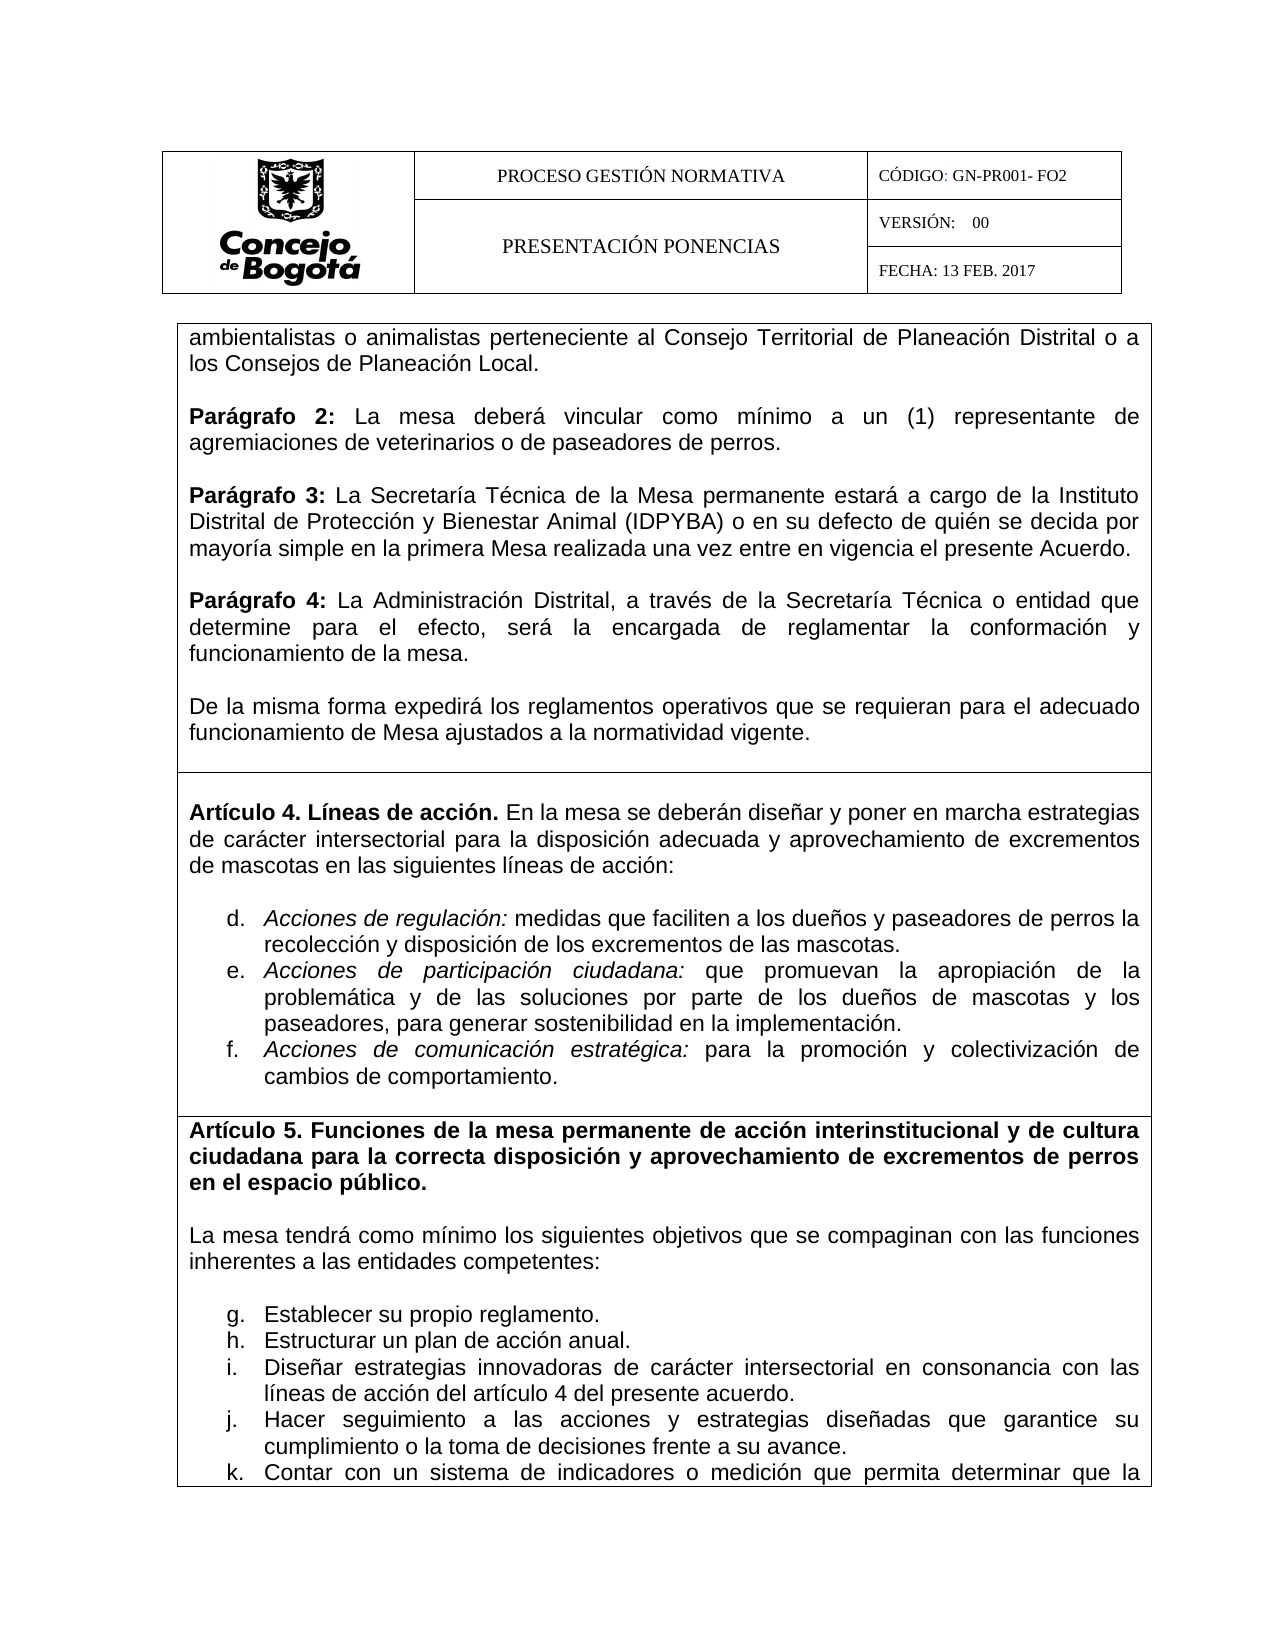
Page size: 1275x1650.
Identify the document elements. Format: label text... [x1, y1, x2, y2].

table_cell Artículo 4. Líneas de acción. En la mesa se deberán diseñar y poner en marcha estrategias de carácter intersectorial para la disposición adecuada y aprovechamiento de excrementos de mascotas en las siguientes líneas de acción: Acciones de regulación: medidas que faciliten a los dueños y paseadores de perros la recolección y disposición de los excrementos de las mascotas. Acciones de participación ciudadana: que promuevan la apropiación de la problemática y de las soluciones por parte de los dueños de mascotas y los paseadores, para generar sostenibilidad en la implementación. Acciones de comunicación estratégica: para la promoción y colectivización de cambios de comportamiento. [178, 773, 1151, 1116]
picture [214, 157, 363, 288]
